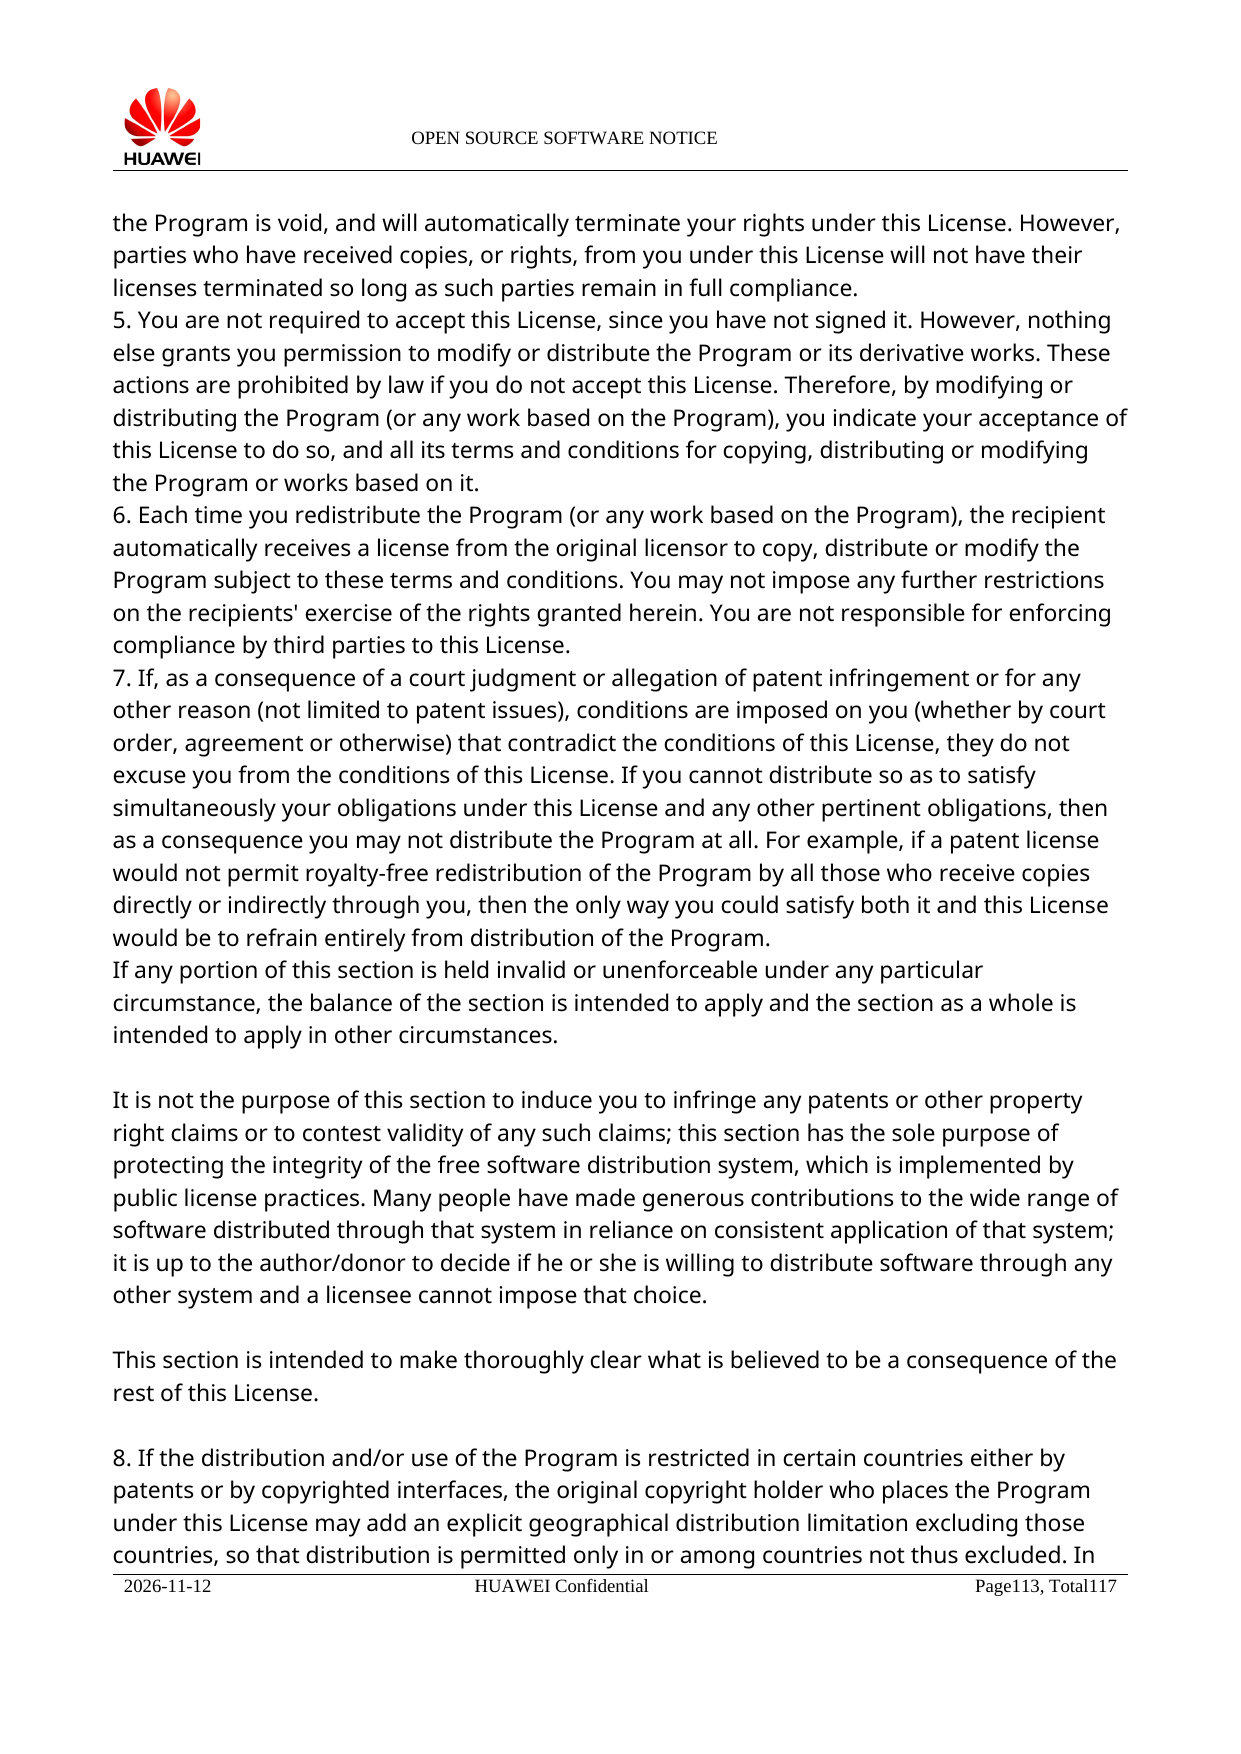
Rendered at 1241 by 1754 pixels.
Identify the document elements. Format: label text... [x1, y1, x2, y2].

text This section is intended to make thoroughly clear what is believed to be a consequence of the rest of this License. [112, 1344, 1128, 1409]
picture [124, 88, 201, 165]
text 5. You are not required to accept this License, since you have not signed it. However, nothing else grants you permission to modify or distribute the Program or its derivative works. These actions are prohibited by law if you do not accept this License. Therefore, by modifying or distributing the Program (or any work based on the Program), you indicate your acceptance of this License to do so, and all its terms and conditions for copying, distributing or modifying the Program or works based on it. [112, 304, 1128, 499]
text If any portion of this section is held invalid or unenforceable under any particular circumstance, the balance of the section is intended to apply and the section as a whole is intended to apply in other circumstances. [112, 954, 1128, 1051]
text 6. Each time you redistribute the Program (or any work based on the Program), the recipient automatically receives a license from the original licensor to copy, distribute or modify the Program subject to these terms and conditions. You may not impose any further restrictions on the recipients' exercise of the rights granted herein. You are not responsible for enforcing compliance by third parties to this License. [112, 499, 1128, 661]
text 7. If, as a consequence of a court judgment or allegation of patent infringement or for any other reason (not limited to patent issues), conditions are imposed on you (whether by court order, agreement or otherwise) that contradict the conditions of this License, they do not excuse you from the conditions of this License. If you cannot distribute so as to satisfy simultaneously your obligations under this License and any other pertinent obligations, then as a consequence you may not distribute the Program at all. For example, if a patent license would not permit royalty-free redistribution of the Program by all those who receive copies directly or indirectly through you, then the only way you could satisfy both it and this License would be to refrain entirely from distribution of the Program. [112, 661, 1128, 954]
text It is not the purpose of this section to induce you to infringe any patents or other property right claims or to contest validity of any such claims; this section has the sole purpose of protecting the integrity of the free software distribution system, which is implemented by public license practices. Many people have made generous contributions to the wide range of software distributed through that system in reliance on consistent application of that system; it is up to the author/donor to decide if he or she is willing to distribute software through any other system and a licensee cannot impose that choice. [112, 1084, 1128, 1311]
